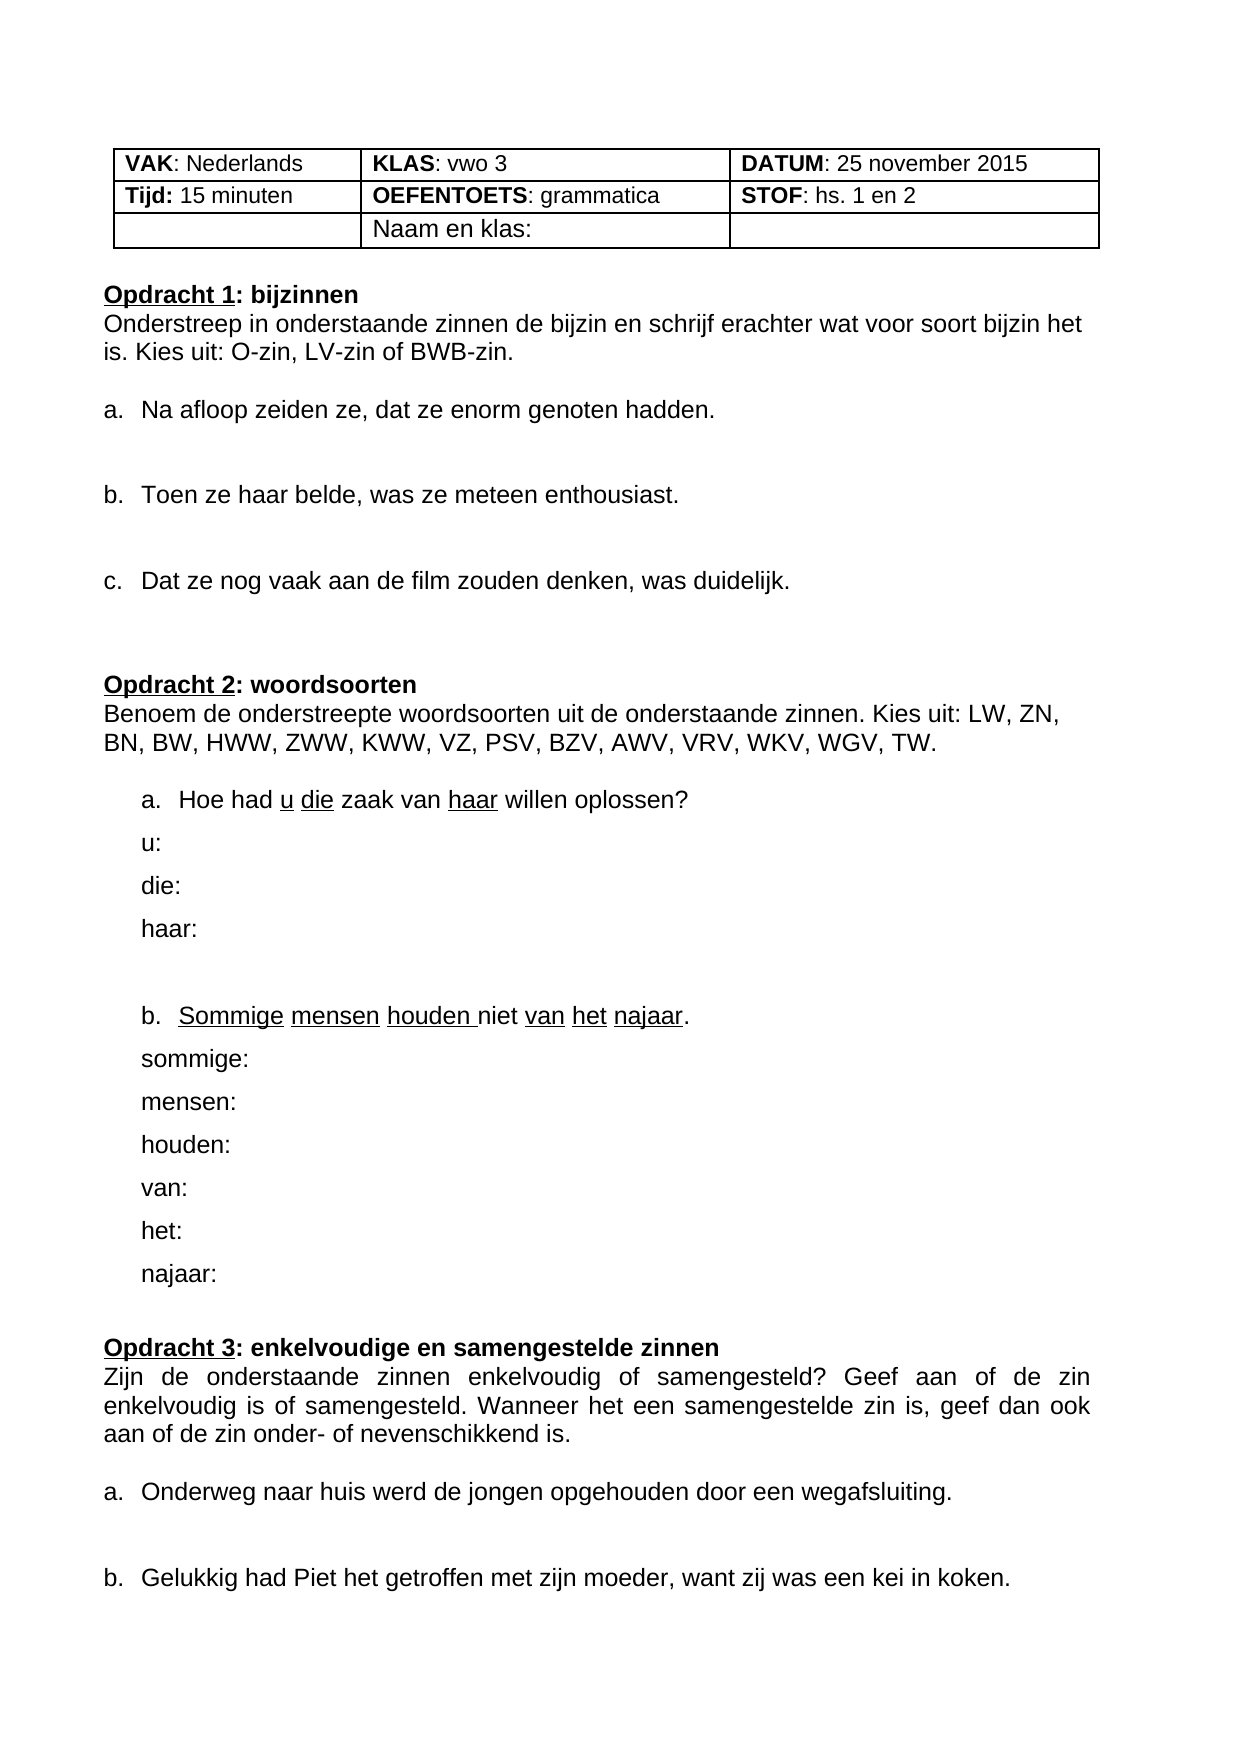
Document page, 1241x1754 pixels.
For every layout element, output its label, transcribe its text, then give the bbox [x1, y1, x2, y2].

text van: [141, 1173, 1093, 1202]
text Benoem de onderstreepte woordsoorten uit de onderstaande zinnen. Kies uit: LW, ZN, BN, BW, HWW, ZWW, KWW, VZ, PSV, BZV, AWV, VRV, WKV, WGV, TW. [103, 699, 1093, 756]
text haar: [141, 914, 1093, 943]
table_header DATUM: 25 november 2015 [731, 150, 1098, 180]
table_cell [115, 214, 360, 247]
text Opdracht 1: bijzinnen [103, 280, 1093, 309]
text u: [141, 828, 1093, 857]
list Dat ze nog vaak aan de film zouden denken, was duidelijk. [103, 566, 1093, 595]
table_header KLAS: vwo 3 [362, 150, 729, 180]
list Gelukkig had Piet het getroffen met zijn moeder, want zij was een kei in koken. [103, 1563, 1093, 1592]
text Onderstreep in onderstaande zinnen de bijzin en schrijf erachter wat voor soort bijzin het is. Kies uit: O-zin, LV-zin of BWB-zin. [103, 309, 1093, 366]
text najaar: [141, 1259, 1093, 1288]
list Sommige mensen houden niet van het najaar. [141, 1001, 1093, 1029]
text Zijn de onderstaande zinnen enkelvoudig of samengesteld? Geef aan of de zin enkelvoudig is of samengesteld. Wanneer het een samengestelde zin is, geef dan ook aan of de zin onder- of nevenschikkend is. [103, 1362, 1093, 1448]
text die: [141, 871, 1093, 900]
list Na afloop zeiden ze, dat ze enorm genoten hadden. [103, 395, 1093, 424]
list Onderweg naar huis werd de jongen opgehouden door een wegafsluiting. [103, 1477, 1093, 1506]
text Opdracht 2: woordsoorten [103, 670, 1093, 699]
table_cell Tijd: 15 minuten [115, 182, 360, 212]
table_cell STOF: hs. 1 en 2 [731, 182, 1098, 212]
table_cell Naam en klas: [362, 214, 729, 247]
list Hoe had u die zaak van haar willen oplossen? [141, 785, 1093, 814]
table_cell [731, 214, 1098, 247]
text sommige: [141, 1044, 1093, 1073]
text houden: [141, 1130, 1093, 1159]
list Toen ze haar belde, was ze meteen enthousiast. [103, 480, 1093, 509]
text mensen: [141, 1087, 1093, 1116]
table_cell OEFENTOETS: grammatica [362, 182, 729, 212]
table_header VAK: Nederlands [115, 150, 360, 180]
text Opdracht 3: enkelvoudige en samengestelde zinnen [103, 1333, 1093, 1362]
text het: [141, 1216, 1093, 1245]
